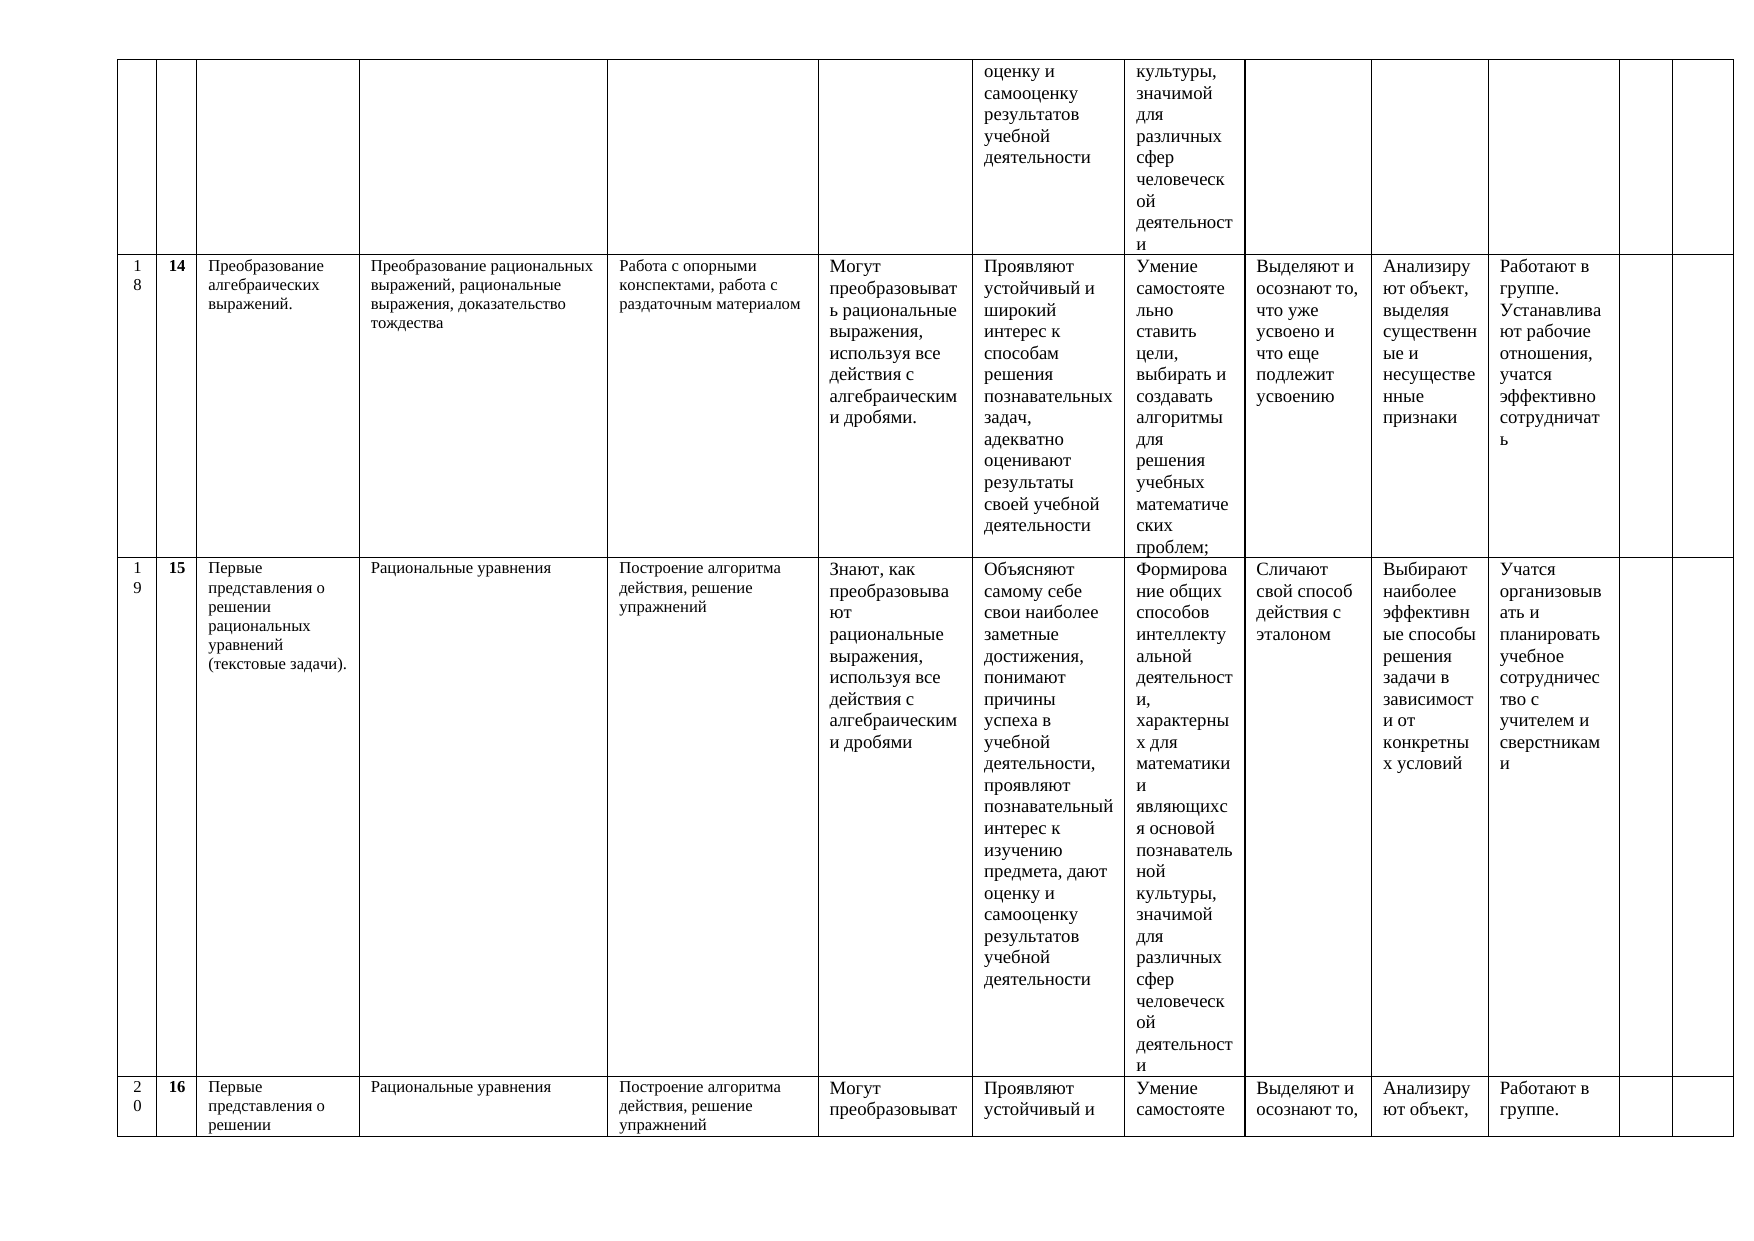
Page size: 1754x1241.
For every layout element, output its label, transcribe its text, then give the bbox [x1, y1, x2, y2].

table_cell Рациональные уравнения [360, 558, 607, 1076]
table_cell 14 [157, 255, 196, 557]
table_cell Анализируют объект, выделяя существенные и несущественные признаки [1372, 255, 1488, 557]
table_cell 20 [118, 1077, 156, 1136]
table_cell Выделяют и осознают то, что уже усвоено и что еще подлежит усвоению [1246, 255, 1371, 557]
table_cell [608, 60, 818, 254]
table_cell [1372, 60, 1488, 254]
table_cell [197, 1077, 359, 1136]
table_cell Первые представления о решении рациональных уравнений (текстовые задачи). [197, 558, 359, 1076]
table_cell [1620, 255, 1672, 557]
table_cell [1620, 1077, 1672, 1136]
table_cell Преобразование рациональных выражений, рациональные выражения, доказательство тождества [360, 255, 607, 557]
table_cell Работают в группе. Устанавливают рабочие отношения, учатся эффективно сотрудничать [1489, 255, 1619, 557]
table_cell Знают, как преобразовывают рациональные выражения, используя все действия с алгебраическими дробями [819, 558, 972, 1076]
table_cell Выбирают наиболее эффективные способы решения задачи в зависимости от конкретных условий [1372, 558, 1488, 1076]
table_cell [608, 1077, 818, 1136]
table_cell [1673, 255, 1733, 557]
table_cell Могут преобразовывать рациональные выражения, используя все действия с алгебраическими дробями. [819, 255, 972, 557]
table_cell [1673, 60, 1733, 254]
table_cell 17 [118, 60, 156, 254]
table_cell [1620, 558, 1672, 1076]
table_cell Работа с опорными конспектами, работа с раздаточным материалом [608, 255, 818, 557]
table_cell [1673, 558, 1733, 1076]
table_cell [1489, 1077, 1619, 1136]
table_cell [1372, 1077, 1488, 1136]
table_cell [1489, 60, 1619, 254]
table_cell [973, 60, 1124, 254]
table_cell 18 [118, 255, 156, 557]
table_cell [1125, 60, 1244, 254]
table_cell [819, 60, 972, 254]
table_cell Преобразование алгебраических выражений. [197, 255, 359, 557]
table_cell 16 [157, 1077, 196, 1136]
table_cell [360, 1077, 607, 1136]
table_cell Умение самостоятельно ставить цели, выбирать и создавать алгоритмы для решения учебных математических проблем; [1125, 255, 1244, 557]
table_cell Сличают свой способ действия с эталоном [1246, 558, 1371, 1076]
table_cell Учатся организовывать и планировать учебное сотрудничество с учителем и сверстниками [1489, 558, 1619, 1076]
table_cell [1673, 1077, 1733, 1136]
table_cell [819, 1077, 972, 1136]
table_cell Построение алгоритма действия, решение упражнений [608, 558, 818, 1076]
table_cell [973, 1077, 1124, 1136]
table_cell [1620, 60, 1672, 254]
table_cell 15 [157, 558, 196, 1076]
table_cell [360, 60, 607, 254]
table_cell 13 [157, 60, 196, 254]
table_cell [1246, 1077, 1371, 1136]
table_cell Проявляют устойчивый и широкий интерес к способам решения познавательных задач, адекватно оценивают результаты своей учебной деятельности [973, 255, 1124, 557]
table_cell 19 [118, 558, 156, 1076]
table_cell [1125, 1077, 1244, 1136]
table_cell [197, 60, 359, 254]
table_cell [1246, 60, 1371, 254]
